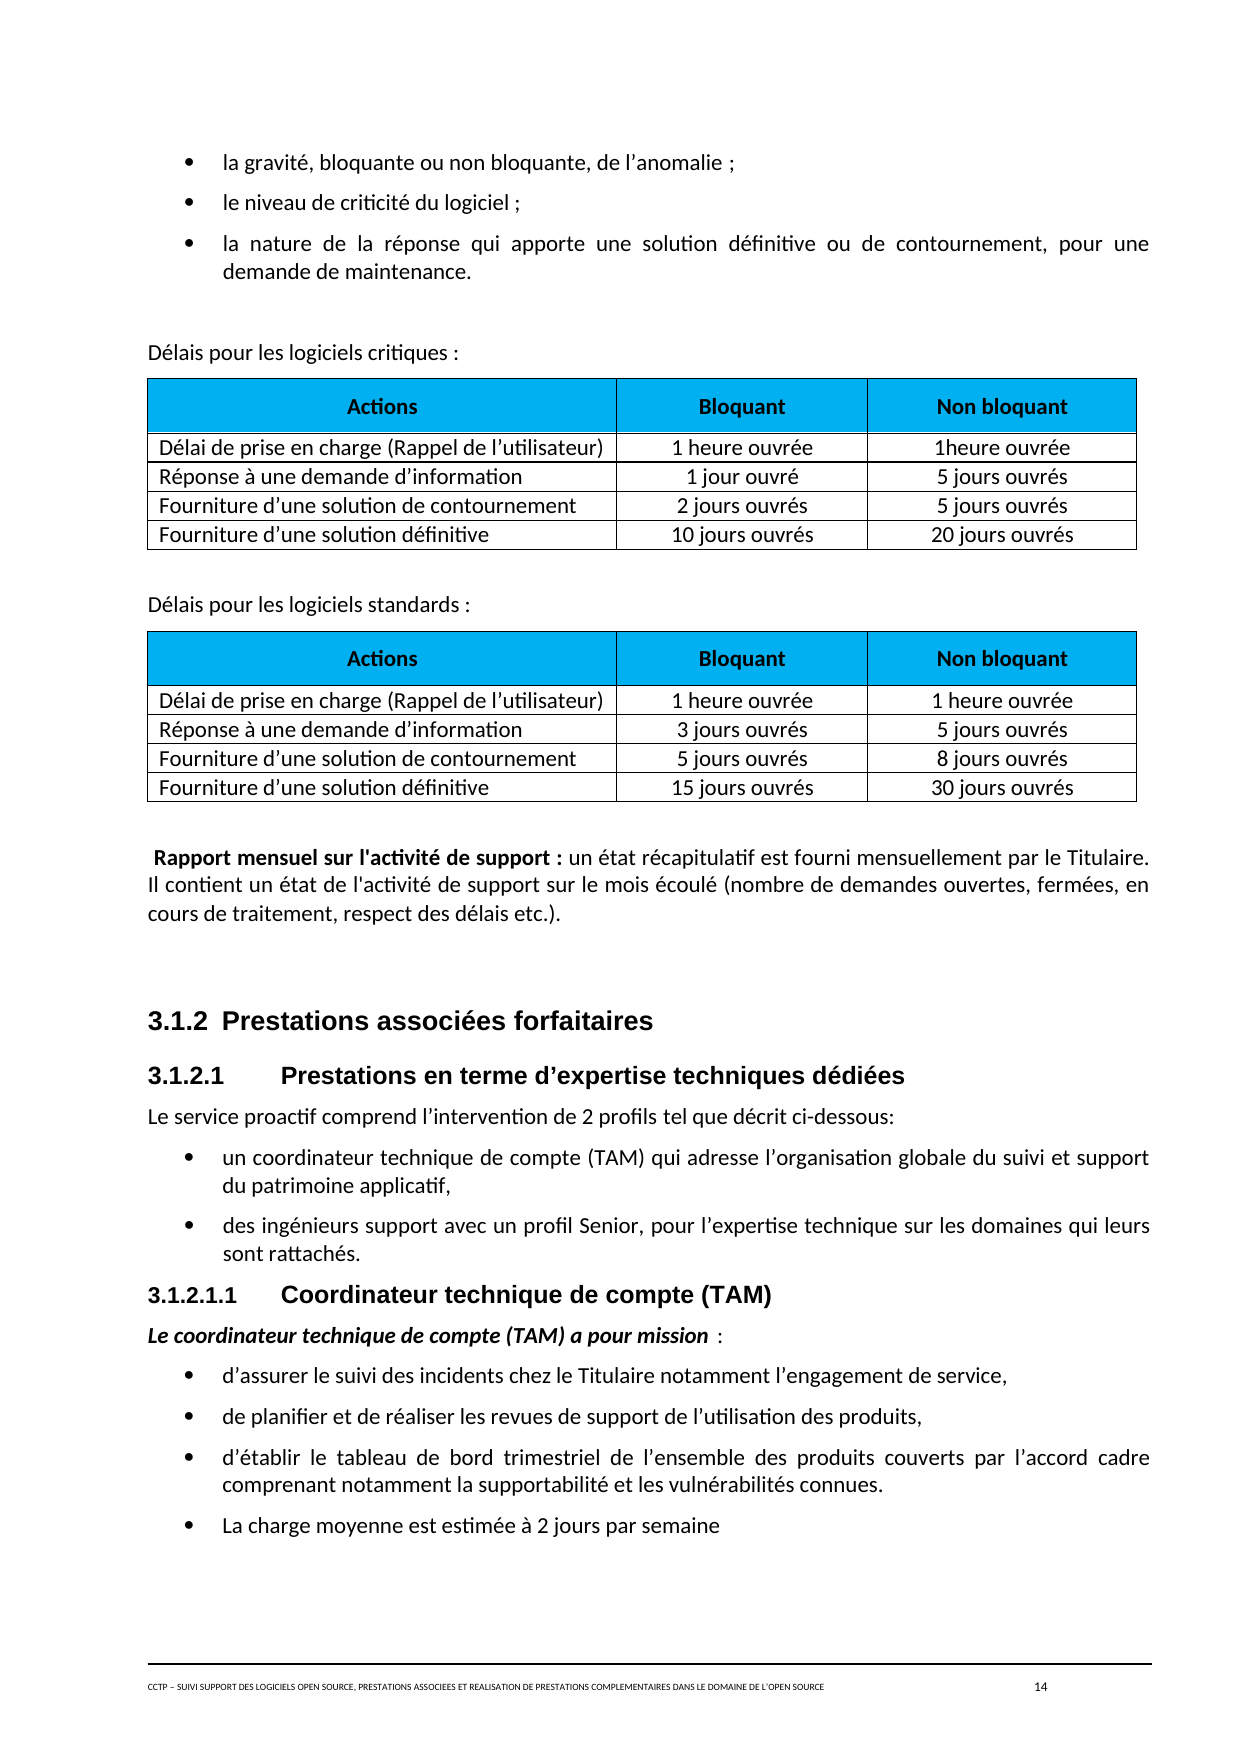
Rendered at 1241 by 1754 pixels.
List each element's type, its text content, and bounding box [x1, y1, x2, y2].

table_cell 10 jours ouvrés [617, 521, 867, 549]
table_cell 15 jours ouvrés [617, 773, 867, 801]
table_cell 20 jours ouvrés [868, 521, 1136, 549]
table_cell Délai de prise en charge (Rappel de l’utilisateur) [148, 434, 616, 461]
table_cell 1 heure ouvrée [868, 686, 1136, 714]
table_cell Réponse à une demande d’information [148, 463, 616, 491]
list la gravité, bloquante ou non bloquante, de l’anomalie ; [185, 148, 1152, 176]
table_header Bloquant [617, 379, 867, 432]
list un coordinateur technique de compte (TAM) qui adresse l’organisation globale du suivi et support du patrimoine applicatif, [185, 1143, 1152, 1199]
table_cell Fourniture d’une solution de contournement [148, 492, 616, 519]
table_cell Fourniture d’une solution définitive [148, 521, 616, 549]
list La charge moyenne est estimée à 2 jours par semaine [185, 1511, 1152, 1539]
list des ingénieurs support avec un profil Senior, pour l’expertise technique sur les domaines qui leurs sont rattachés. [185, 1211, 1152, 1267]
list la nature de la réponse qui apporte une solution définitive ou de contournement, pour une demande de maintenance. [185, 229, 1152, 285]
table_header Non bloquant [868, 379, 1136, 432]
table_cell Fourniture d’une solution de contournement [148, 744, 616, 772]
text Délais pour les logiciels standards : [148, 590, 1152, 618]
text Le service proactif comprend l’intervention de 2 profils tel que décrit ci-dessous: [148, 1102, 1152, 1130]
table_header Actions [148, 379, 616, 432]
table_cell 1 heure ouvrée [617, 686, 867, 714]
list le niveau de criticité du logiciel ; [185, 188, 1152, 216]
subtitle Prestations en terme d’expertise techniques dédiées [148, 1061, 1152, 1090]
text Le coordinateur technique de compte (TAM) a pour mission : [148, 1321, 1152, 1349]
table_cell 8 jours ouvrés [868, 744, 1136, 772]
table_cell 30 jours ouvrés [868, 773, 1136, 801]
table_header Bloquant [617, 632, 867, 685]
table_cell Réponse à une demande d’information [148, 715, 616, 743]
subtitle Prestations associées forfaitaires [148, 1005, 1152, 1036]
text Rapport mensuel sur l'activité de support : un état récapitulatif est fourni mensuellement par le Titulaire. Il contient un état de l'activité de support sur le mois écoulé (nombre de demandes ouvertes, fermées, en cours de traitement, respect des délais etc.). [148, 843, 1152, 927]
table_cell 5 jours ouvrés [868, 492, 1136, 519]
table_header Non bloquant [868, 632, 1136, 685]
text Délais pour les logiciels critiques : [148, 338, 1152, 366]
table_cell 5 jours ouvrés [868, 715, 1136, 743]
table_cell 1 jour ouvré [617, 463, 867, 491]
list d’établir le tableau de bord trimestriel de l’ensemble des produits couverts par l’accord cadre comprenant notamment la supportabilité et les vulnérabilités connues. [185, 1443, 1152, 1499]
subtitle Coordinateur technique de compte (TAM) [148, 1280, 1152, 1308]
table_cell 3 jours ouvrés [617, 715, 867, 743]
table_cell 1 heure ouvrée [617, 434, 867, 461]
table_cell Fourniture d’une solution définitive [148, 773, 616, 801]
table_cell Délai de prise en charge (Rappel de l’utilisateur) [148, 686, 616, 714]
table_cell 5 jours ouvrés [617, 744, 867, 772]
table_cell 5 jours ouvrés [868, 463, 1136, 491]
table_cell 1heure ouvrée [868, 434, 1136, 461]
table_cell 2 jours ouvrés [617, 492, 867, 519]
list d’assurer le suivi des incidents chez le Titulaire notamment l’engagement de service, [185, 1362, 1152, 1389]
list de planifier et de réaliser les revues de support de l’utilisation des produits, [185, 1402, 1152, 1430]
table_header Actions [148, 632, 616, 685]
